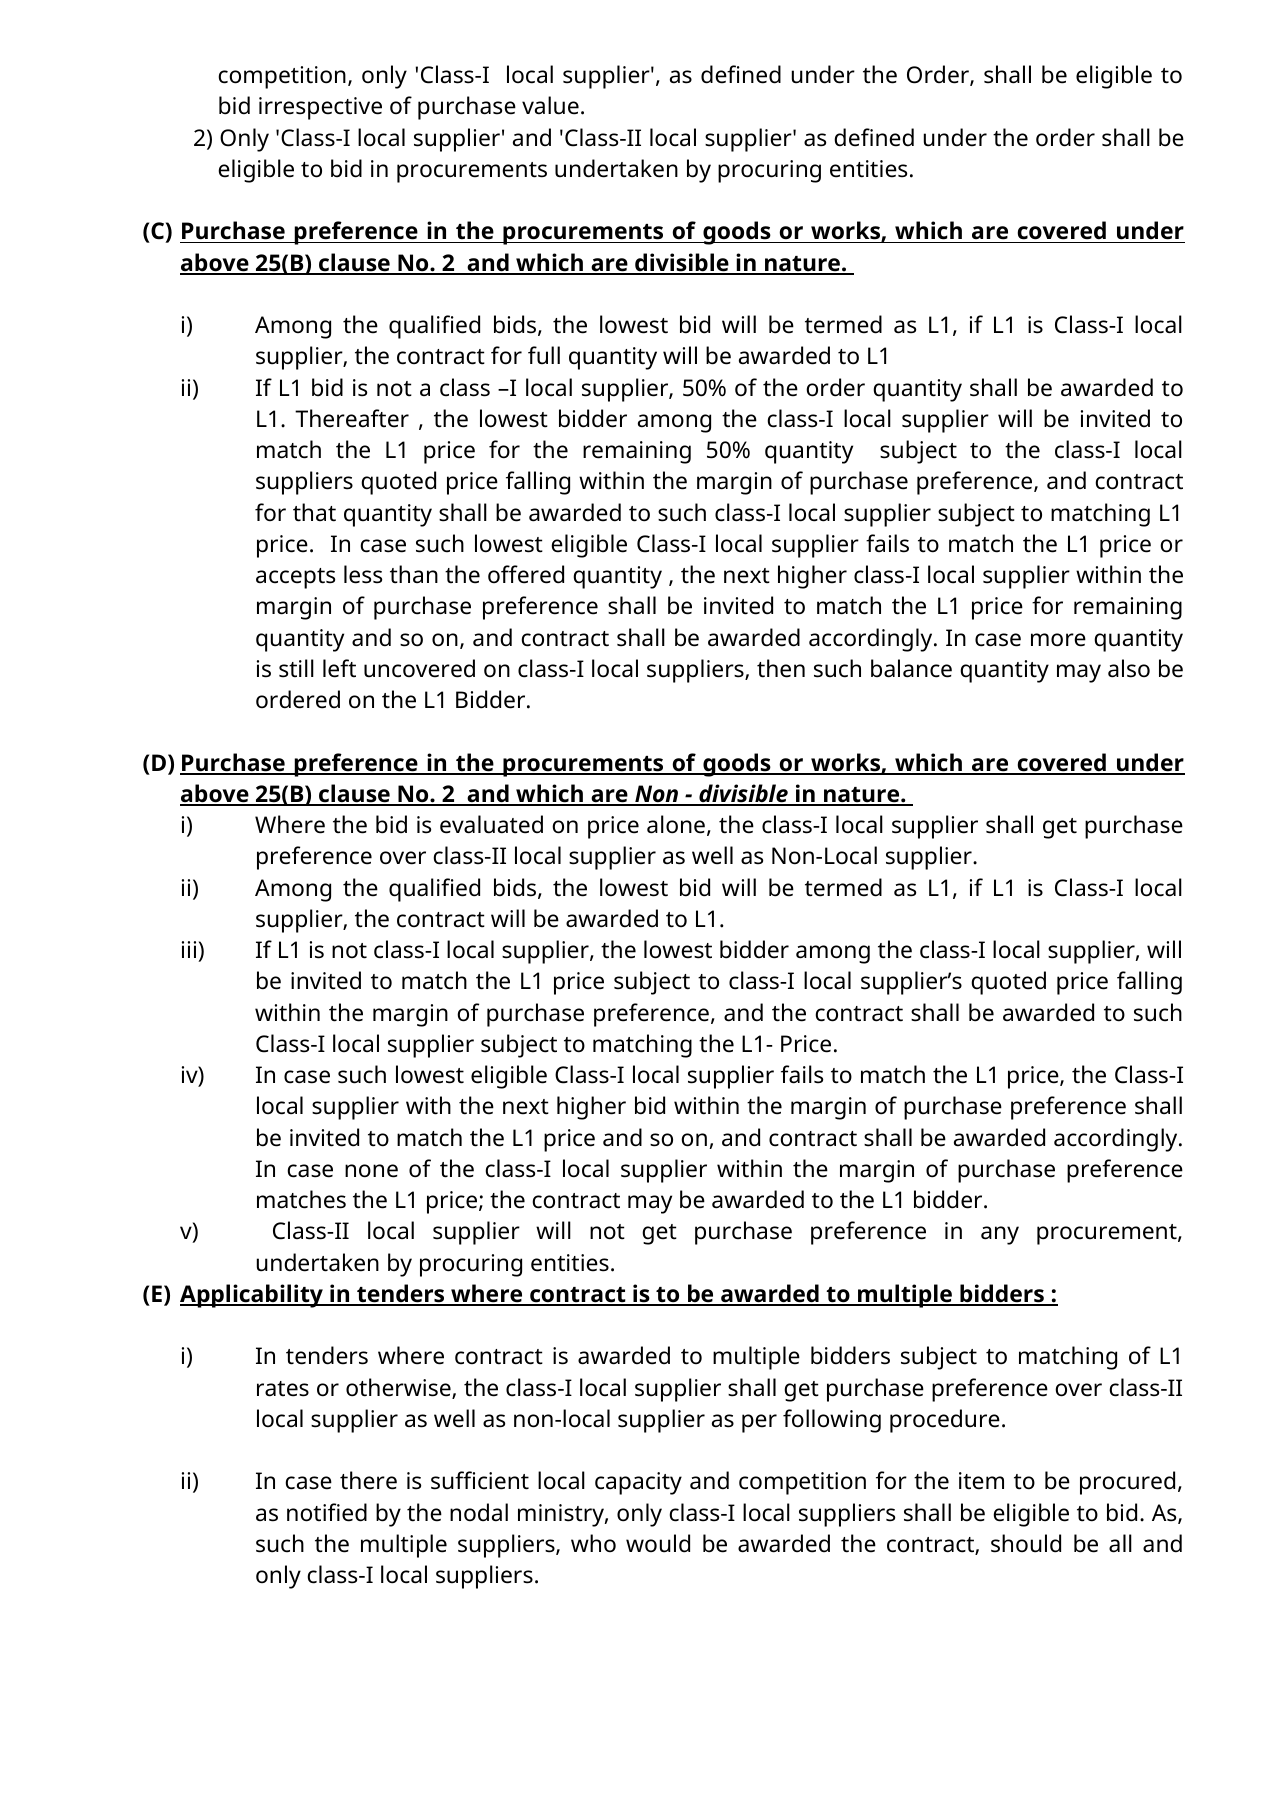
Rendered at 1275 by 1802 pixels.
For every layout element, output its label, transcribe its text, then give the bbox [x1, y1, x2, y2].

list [189, 59, 1185, 122]
list If L1 is not class-I local supplier, the lowest bidder among the class-I local supplier, will be invited to match the L1 price subject to class-I local supplier’s quoted price falling within the margin of purchase preference, and the contract shall be awarded to such Class-I local supplier subject to matching the L1- Price. [180, 934, 1185, 1059]
list 2) Only 'Class-I local supplier' and 'Class-II local supplier' as defined under the order shall be eligible to bid in procurements undertaken by procuring entities. [180, 122, 1185, 184]
list Where the bid is evaluated on price alone, the class-I local supplier shall get purchase preference over class-II local supplier as well as Non-Local supplier. [180, 809, 1185, 872]
list Among the qualified bids, the lowest bid will be termed as L1, if L1 is Class-I local supplier, the contract for full quantity will be awarded to L1 [180, 309, 1185, 372]
list In case such lowest eligible Class-I local supplier fails to match the L1 price, the Class-I local supplier with the next higher bid within the margin of purchase preference shall be invited to match the L1 price and so on, and contract shall be awarded accordingly. In case none of the class-I local supplier within the margin of purchase preference matches the L1 price; the contract may be awarded to the L1 bidder. [180, 1059, 1185, 1215]
list If L1 bid is not a class –I local supplier, 50% of the order quantity shall be awarded to L1. Thereafter , the lowest bidder among the class-I local supplier will be invited to match the L1 price for the remaining 50% quantity subject to the class-I local suppliers quoted price falling within the margin of purchase preference, and contract for that quantity shall be awarded to such class-I local supplier subject to matching L1 price. In case such lowest eligible Class-I local supplier fails to match the L1 price or accepts less than the offered quantity , the next higher class-I local supplier within the margin of purchase preference shall be invited to match the L1 price for remaining quantity and so on, and contract shall be awarded accordingly. In case more quantity is still left uncovered on class-I local suppliers, then such balance quantity may also be ordered on the L1 Bidder. [180, 372, 1185, 715]
list Class-II local supplier will not get purchase preference in any procurement, undertaken by procuring entities. [180, 1215, 1185, 1278]
list In tenders where contract is awarded to multiple bidders subject to matching of L1 rates or otherwise, the class-I local supplier shall get purchase preference over class-II local supplier as well as non-local supplier as per following procedure. [180, 1340, 1185, 1434]
list In case there is sufficient local capacity and competition for the item to be procured, as notified by the nodal ministry, only class-I local suppliers shall be eligible to bid. As, such the multiple suppliers, who would be awarded the contract, should be all and only class-I local suppliers. [180, 1465, 1185, 1590]
list Purchase preference in the procurements of goods or works, which are covered under above 25(B) clause No. 2 and which are Non - divisible in nature. [142, 747, 1185, 809]
list Applicability in tenders where contract is to be awarded to multiple bidders : [142, 1278, 1185, 1309]
list Purchase preference in the procurements of goods or works, which are covered under above 25(B) clause No. 2 and which are divisible in nature. [142, 215, 1185, 278]
list Among the qualified bids, the lowest bid will be termed as L1, if L1 is Class-I local supplier, the contract will be awarded to L1. [180, 872, 1185, 934]
